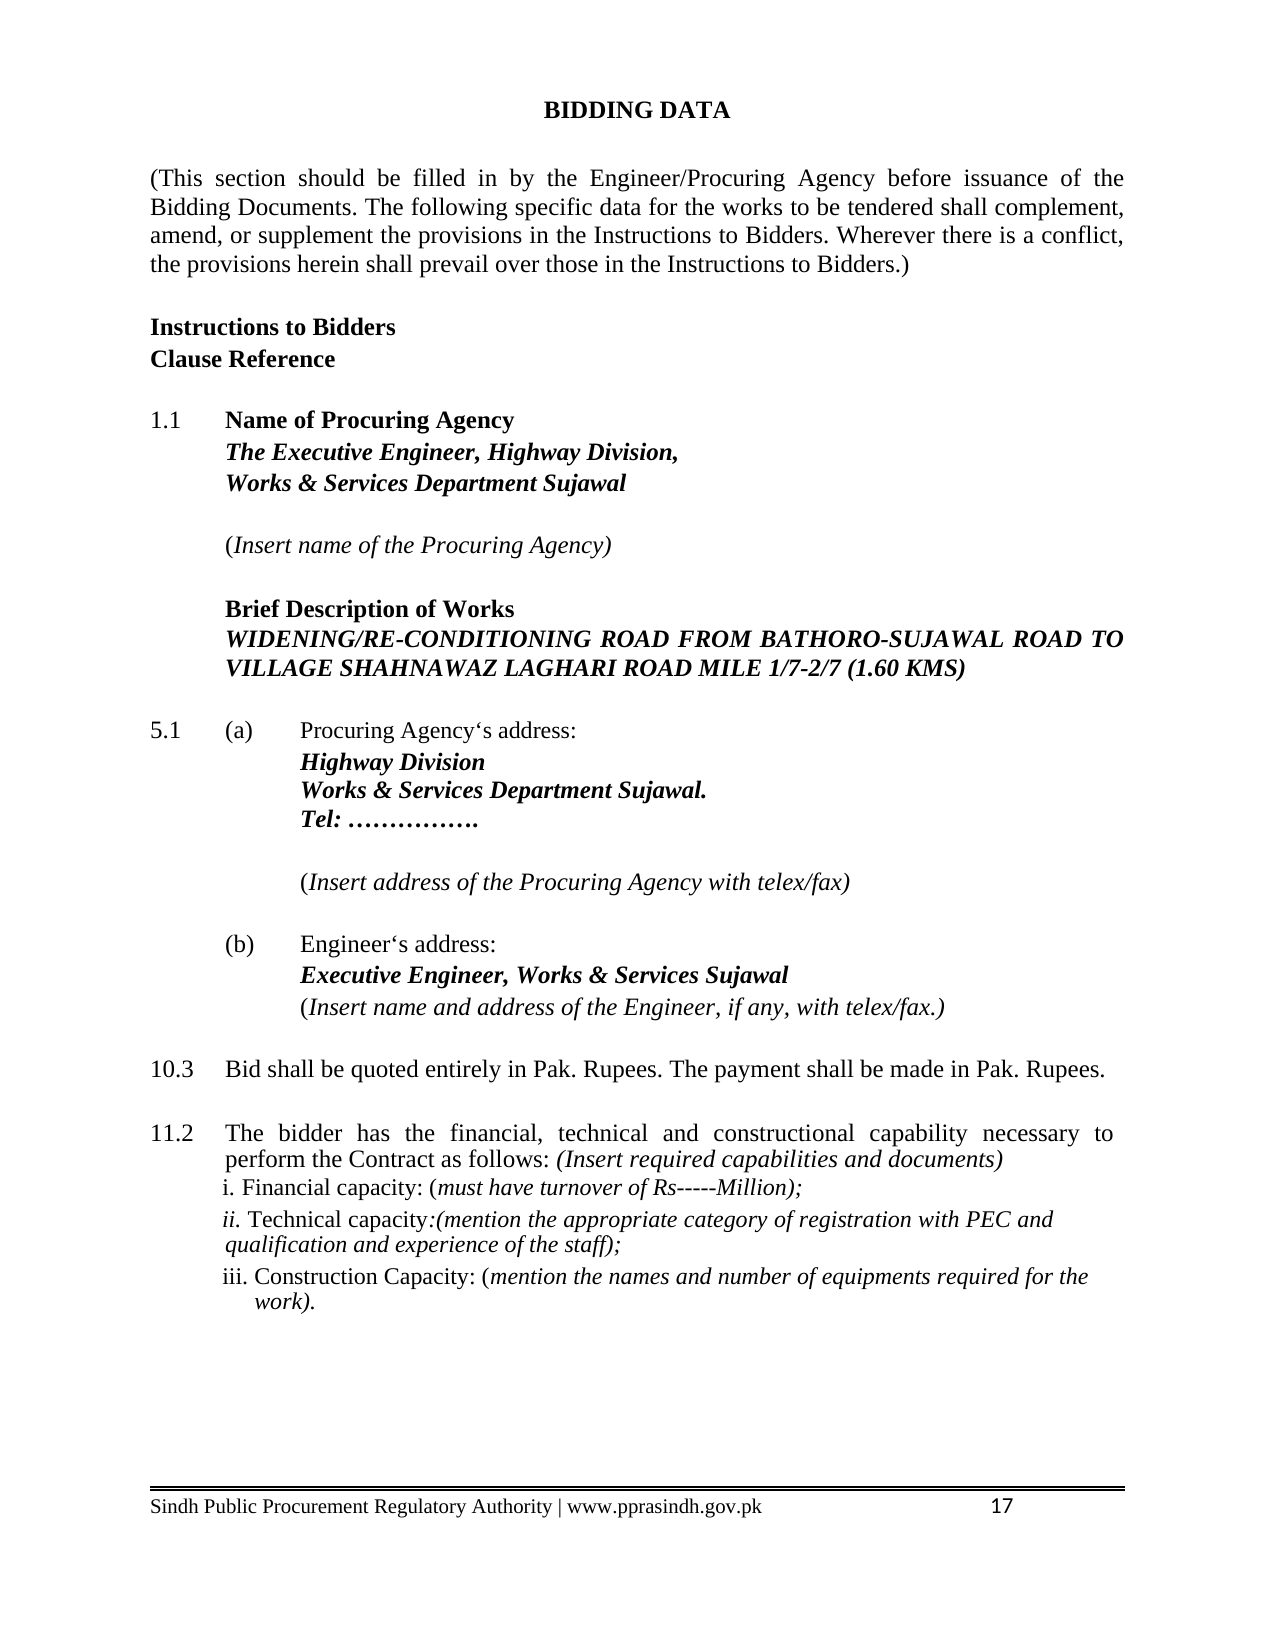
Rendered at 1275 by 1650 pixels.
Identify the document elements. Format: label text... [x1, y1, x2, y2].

list Financial capacity: (must have turnover of Rs-----Million); [222, 1174, 1125, 1201]
text Clause Reference [150, 344, 1125, 372]
text Highway Division [225, 747, 1125, 776]
text (This section should be filled in by the Engineer/Procuring Agency before issuance of the Bidding Documents. The following specific data for the works to be tendered shall complement, amend, or supplement the provisions in the Instructions to Bidders. Wherever there is a conflict, the provisions herein shall prevail over those in the Instructions to Bidders.) [150, 163, 1125, 278]
text BIDDING DATA [544, 95, 1125, 123]
text Works & Services Department Sujawal. [225, 776, 1125, 804]
text (Insert name and address of the Engineer, if any, with telex/fax.) [300, 992, 1125, 1021]
text Works & Services Department Sujawal [225, 468, 1125, 497]
text WIDENING/RE-CONDITIONING ROAD FROM BATHORO-SUJAWAL ROAD TO VILLAGE SHAHNAWAZ LAGHARI ROAD MILE 1/7-2/7 (1.60 KMS) [225, 624, 1125, 682]
list Construction Capacity: (mention the names and number of equipments required for the work). [222, 1264, 1089, 1315]
list Name of Procuring Agency [150, 406, 1125, 434]
text Brief Description of Works [225, 594, 1125, 622]
text The Executive Engineer, Highway Division, [225, 437, 1125, 466]
text (Insert address of the Procuring Agency with telex/fax) [300, 867, 1125, 896]
list Engineer‘s address: [225, 929, 1125, 958]
list Technical capacity:(mention the appropriate category of registration with PEC and qualification and experience of the staff); [222, 1208, 1054, 1258]
list The bidder has the financial, technical and constructional capability necessary to perform the Contract as follows: (Insert required capabilities and documents) [150, 1121, 1114, 1173]
text (Insert name of the Procuring Agency) [225, 531, 1125, 559]
text Tel: ……………. [225, 804, 1125, 833]
text Executive Engineer, Works & Services Sujawal [300, 961, 1125, 989]
list Bid shall be quoted entirely in Pak. Rupees. The payment shall be made in Pak. Rupees. [150, 1054, 1125, 1083]
list (a) Procuring Agency‘s address: [150, 716, 1125, 744]
text Instructions to Bidders [150, 312, 1125, 341]
